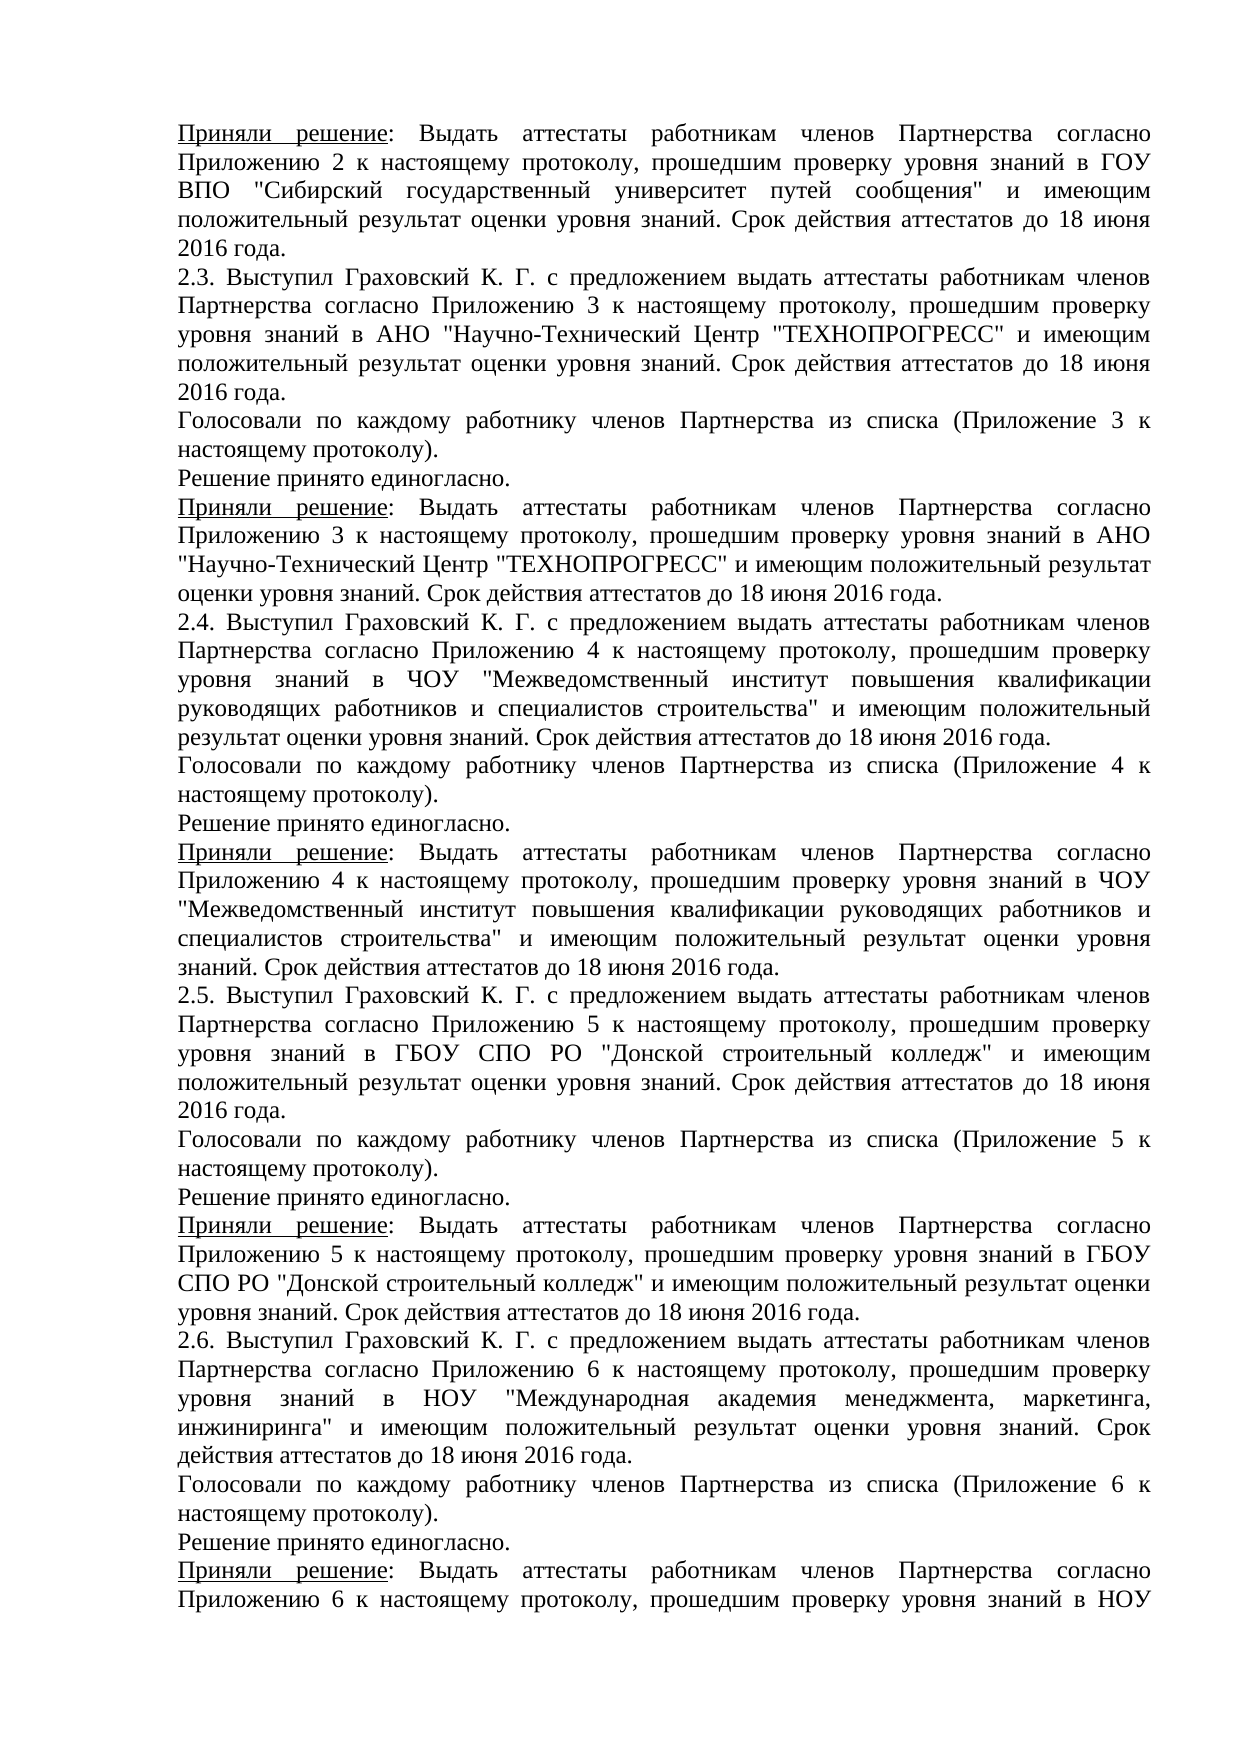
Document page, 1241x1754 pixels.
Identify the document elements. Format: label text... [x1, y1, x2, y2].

text Голосовали по каждому работнику членов Партнерства из списка (Приложение 6 к настоящему протоколу). [177, 1469, 1152, 1527]
text Решение принято единогласно. [177, 1182, 1152, 1211]
text Приняли решение: Выдать аттестаты работникам членов Партнерства согласно Приложению 3 к настоящему протоколу, прошедшим проверку уровня знаний в АНО "Научно-Технический Центр "ТЕХНОПРОГРЕСС" и имеющим положительный результат оценки уровня знаний. Срок действия аттестатов до 18 июня 2016 года. [177, 492, 1152, 607]
text Голосовали по каждому работнику членов Партнерства из списка (Приложение 5 к настоящему протоколу). [177, 1124, 1152, 1182]
text Голосовали по каждому работнику членов Партнерства из списка (Приложение 4 к настоящему протоколу). [177, 751, 1152, 808]
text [177, 1556, 1152, 1613]
text Решение принято единогласно. [177, 1527, 1152, 1556]
text Решение принято единогласно. [177, 463, 1152, 492]
text 2.4. Выступил Граховский К. Г. с предложением выдать аттестаты работникам членов Партнерства согласно Приложению 4 к настоящему протоколу, прошедшим проверку уровня знаний в ЧОУ "Межведомственный институт повышения квалификации руководящих работников и специалистов строительства" и имеющим положительный результат оценки уровня знаний. Срок действия аттестатов до 18 июня 2016 года. [177, 607, 1152, 751]
text 2.6. Выступил Граховский К. Г. с предложением выдать аттестаты работникам членов Партнерства согласно Приложению 6 к настоящему протоколу, прошедшим проверку уровня знаний в НОУ "Международная академия менеджмента, маркетинга, инжиниринга" и имеющим положительный результат оценки уровня знаний. Срок действия аттестатов до 18 июня 2016 года. [177, 1326, 1152, 1469]
text Приняли решение: Выдать аттестаты работникам членов Партнерства согласно Приложению 4 к настоящему протоколу, прошедшим проверку уровня знаний в ЧОУ "Межведомственный институт повышения квалификации руководящих работников и специалистов строительства" и имеющим положительный результат оценки уровня знаний. Срок действия аттестатов до 18 июня 2016 года. [177, 837, 1152, 981]
text Решение принято единогласно. [177, 808, 1152, 837]
text Голосовали по каждому работнику членов Партнерства из списка (Приложение 3 к настоящему протоколу). [177, 406, 1152, 463]
text Приняли решение: Выдать аттестаты работникам членов Партнерства согласно Приложению 2 к настоящему протоколу, прошедшим проверку уровня знаний в ГОУ ВПО "Сибирский государственный университет путей сообщения" и имеющим положительный результат оценки уровня знаний. Срок действия аттестатов до 18 июня 2016 года. [177, 118, 1152, 262]
text 2.3. Выступил Граховский К. Г. с предложением выдать аттестаты работникам членов Партнерства согласно Приложению 3 к настоящему протоколу, прошедшим проверку уровня знаний в АНО "Научно-Технический Центр "ТЕХНОПРОГРЕСС" и имеющим положительный результат оценки уровня знаний. Срок действия аттестатов до 18 июня 2016 года. [177, 262, 1152, 406]
text Приняли решение: Выдать аттестаты работникам членов Партнерства согласно Приложению 5 к настоящему протоколу, прошедшим проверку уровня знаний в ГБОУ СПО РО "Донской строительный колледж" и имеющим положительный результат оценки уровня знаний. Срок действия аттестатов до 18 июня 2016 года. [177, 1211, 1152, 1326]
text 2.5. Выступил Граховский К. Г. с предложением выдать аттестаты работникам членов Партнерства согласно Приложению 5 к настоящему протоколу, прошедшим проверку уровня знаний в ГБОУ СПО РО "Донской строительный колледж" и имеющим положительный результат оценки уровня знаний. Срок действия аттестатов до 18 июня 2016 года. [177, 981, 1152, 1124]
